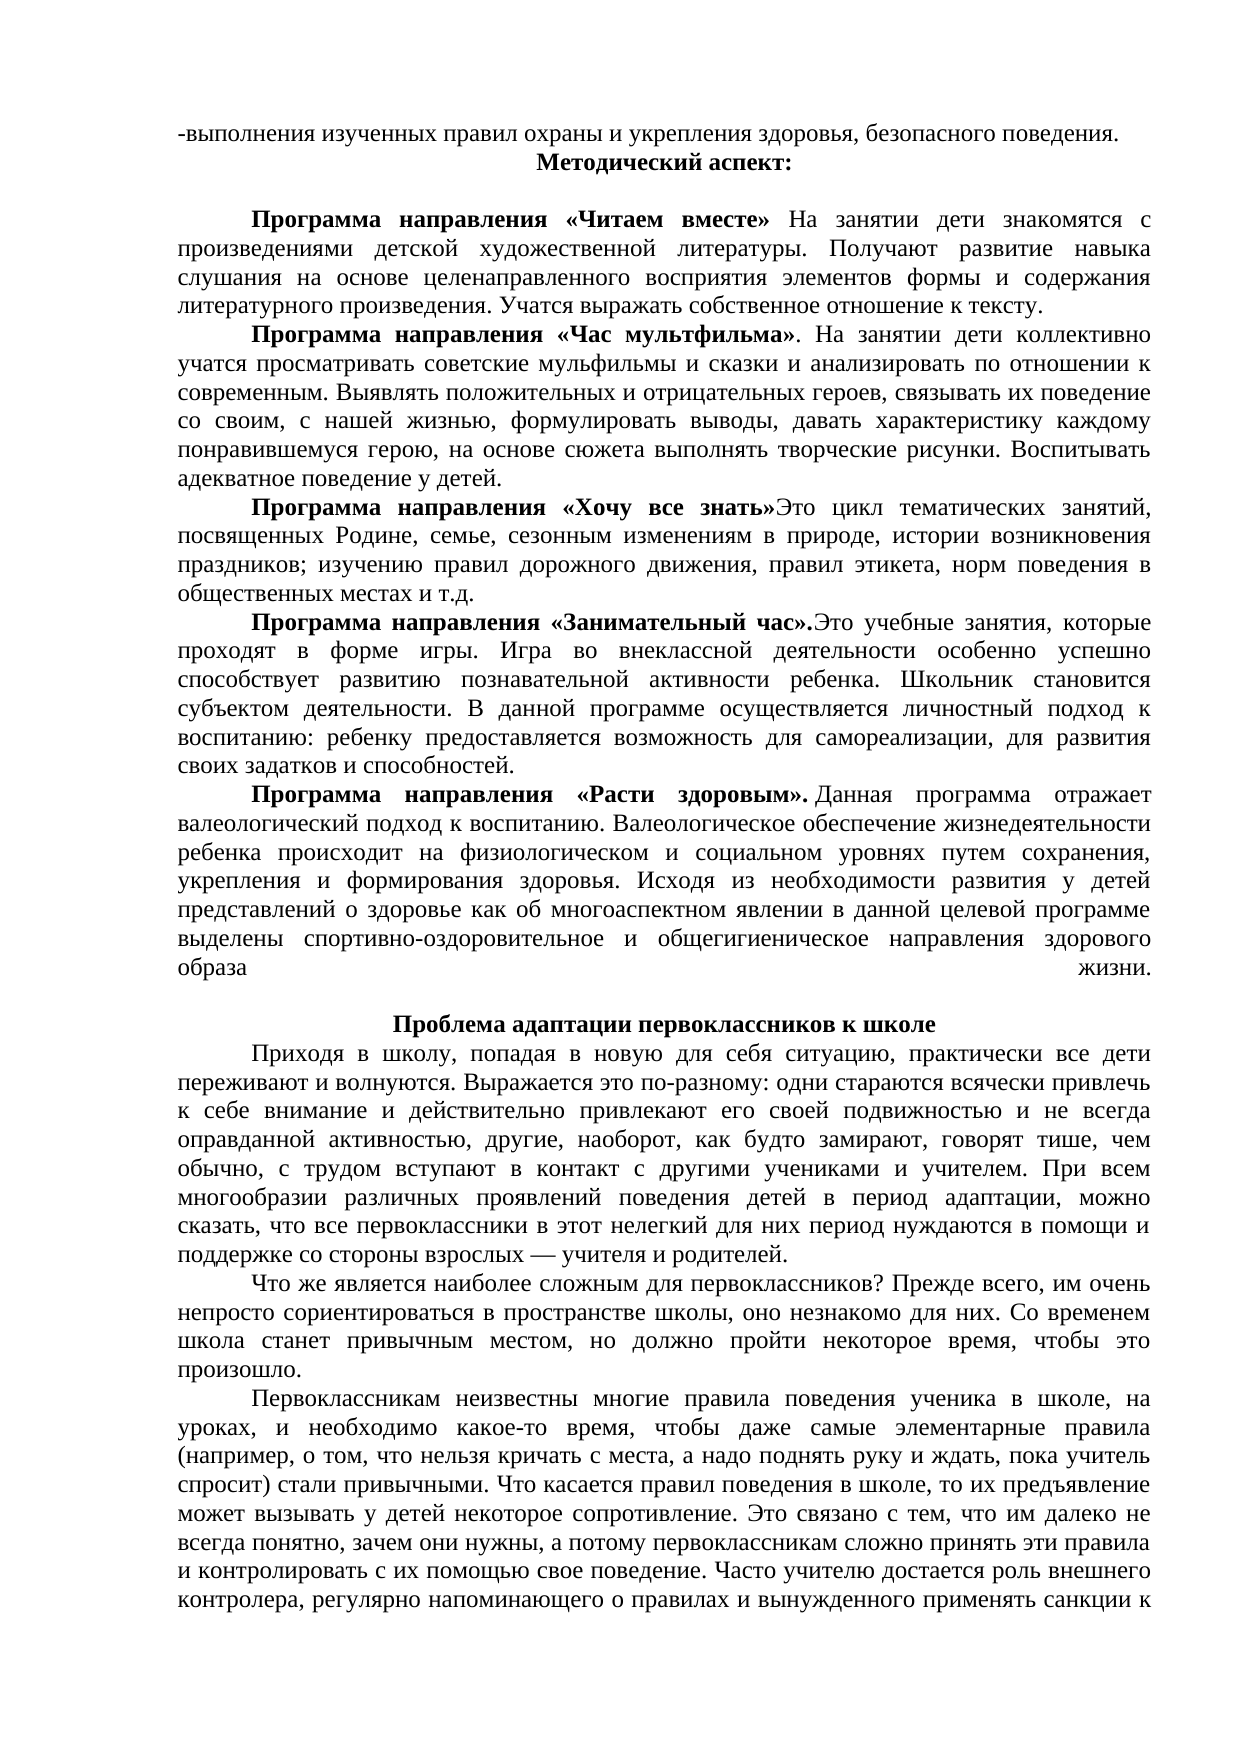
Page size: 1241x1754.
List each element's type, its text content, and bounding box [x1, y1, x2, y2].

text Методический аспект: [177, 147, 1152, 176]
text Программа направления «Хочу все знать»Это цикл тематических занятий, посвященных Родине, семье, сезонным изменениям в природе, истории возникновения праздников; изучению правил дорожного движения, правил этикета, норм поведения в общественных местах и т.д. [177, 492, 1152, 607]
text Программа направления «Расти здоровым». Данная программа отражает валеологический подход к воспитанию. Валеологическое обеспечение жизнедеятельности ребенка происходит на физиологическом и социальном уровнях путем сохранения, укрепления и формирования здоровья. Исходя из необходимости развития у детей представлений о здоровье как об многоаспектном явлении в данной целевой программе выделены спортивно-оздоровительное и общегигиеническое направления здорового образа жизни. [177, 779, 1152, 1009]
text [177, 1383, 1152, 1613]
text -выполнения изученных правил охраны и укрепления здоровья, безопасного поведения. [177, 118, 1235, 147]
text Программа направления «Читаем вместе» На занятии дети знакомятся с произведениями детской художественной литературы. Получают развитие навыка слушания на основе целенаправленного восприятия элементов формы и содержания литературного произведения. Учатся выражать собственное отношение к тексту. [177, 204, 1152, 319]
text Приходя в школу, попадая в новую для себя ситуацию, практически все дети переживают и волнуются. Выражается это по-разному: одни стараются всячески привлечь к себе внимание и действительно привлекают его своей подвижностью и не всегда оправданной активностью, другие, наоборот, как будто замирают, говорят тише, чем обычно, с трудом вступают в контакт с другими учениками и учителем. При всем многообразии различных проявлений поведения детей в период адаптации, можно сказать, что все первоклассники в этот нелегкий для них период нуждаются в помощи и поддержке со стороны взрослых — учителя и родителей. [177, 1038, 1152, 1268]
text Что же является наиболее сложным для первоклассников? Прежде всего, им очень непросто сориентироваться в пространстве школы, оно незнакомо для них. Со временем школа станет привычным местом, но должно пройти некоторое время, чтобы это произошло. [177, 1268, 1152, 1383]
text Программа направления «Час мультфильма». На занятии дети коллективно учатся просматривать советские мульфильмы и сказки и анализировать по отношении к современным. Выявлять положительных и отрицательных героев, связывать их поведение со своим, с нашей жизнью, формулировать выводы, давать характеристику каждому понравившемуся герою, на основе сюжета выполнять творческие рисунки. Воспитывать адекватное поведение у детей. [177, 319, 1152, 492]
text Проблема адаптации первоклассников к школе [177, 1009, 1152, 1038]
text Программа направления «Занимательный час».Это учебные занятия, которые проходят в форме игры. Игра во внеклассной деятельности особенно успешно способствует развитию познавательной активности ребенка. Школьник становится субъектом деятельности. В данной программе осуществляется личностный подход к воспитанию: ребенку предоставляется возможность для самореализации, для развития своих задатков и способностей. [177, 607, 1152, 779]
